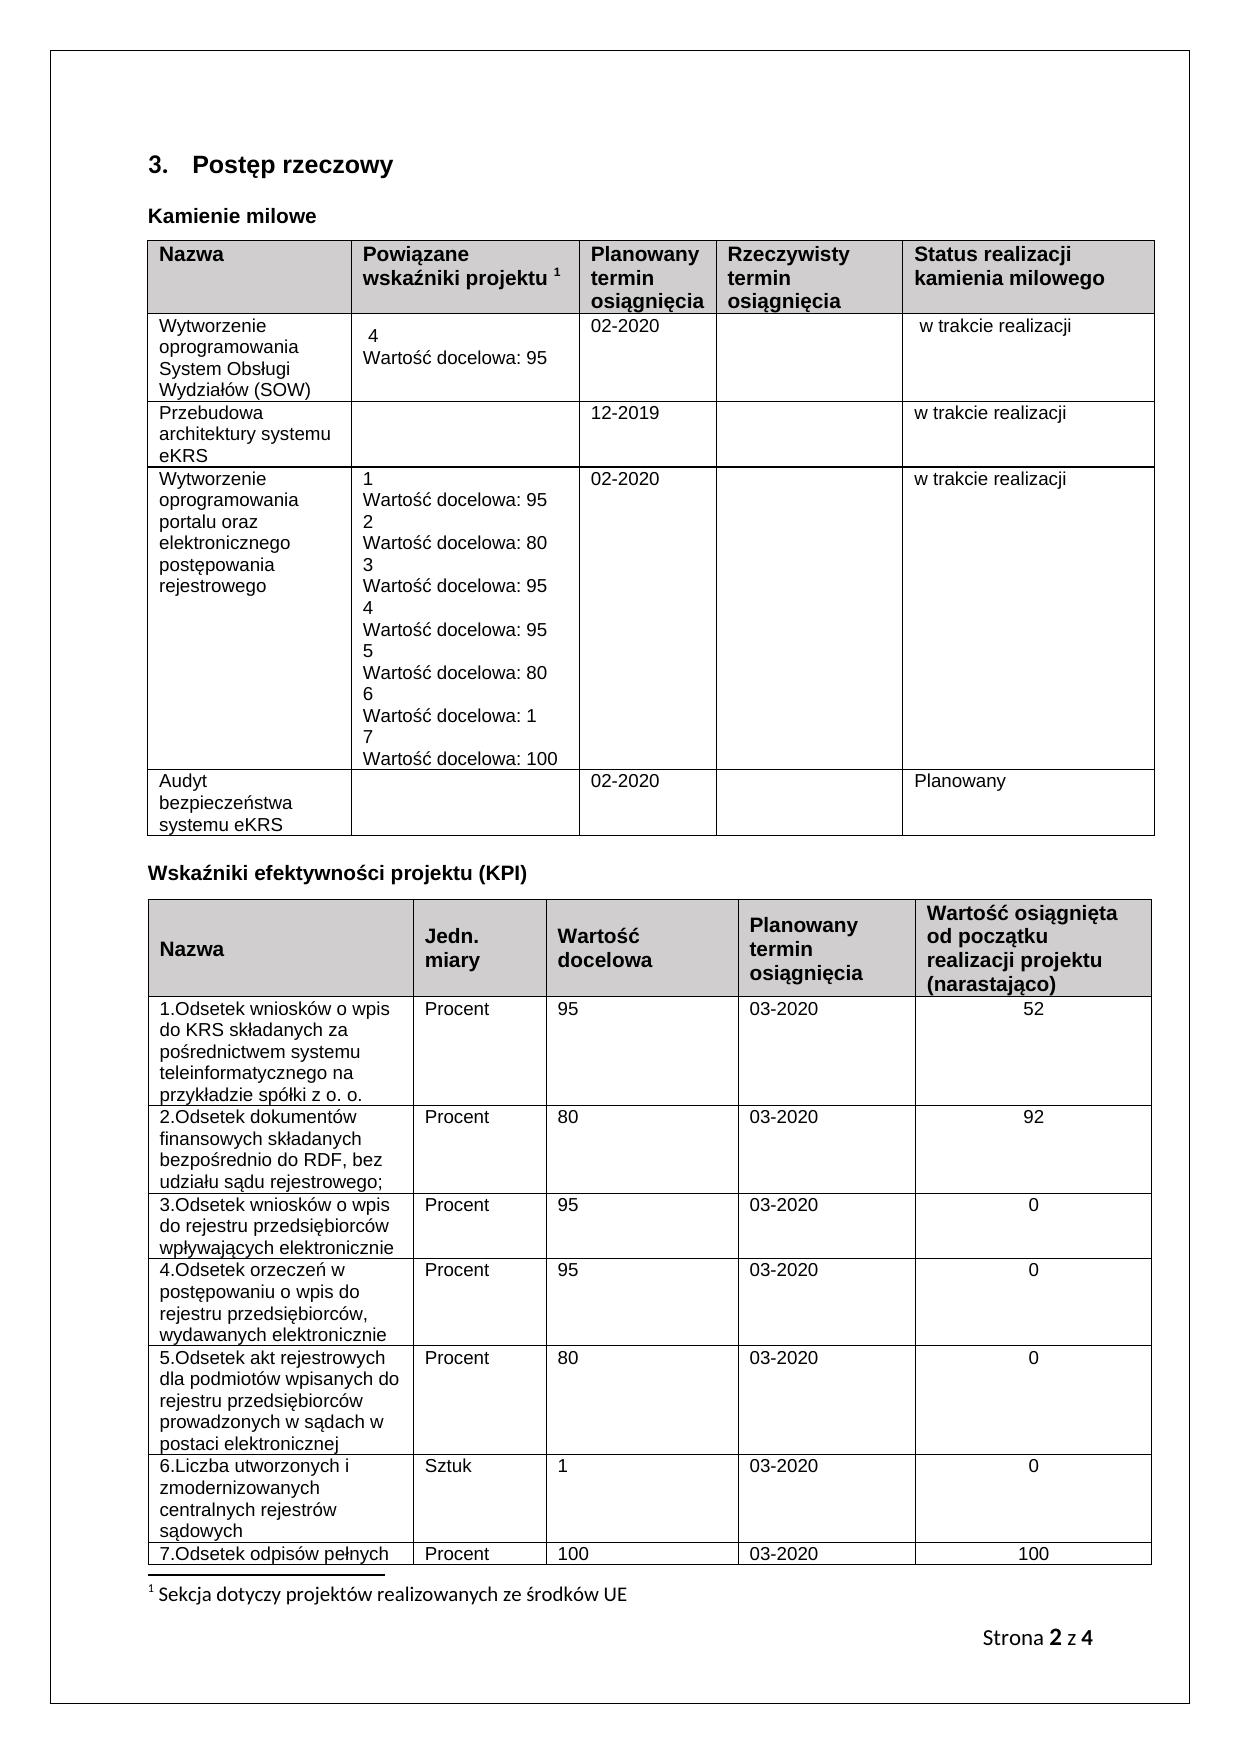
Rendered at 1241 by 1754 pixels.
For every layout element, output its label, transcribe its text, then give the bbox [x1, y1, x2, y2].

table_cell w trakcie realizacji [903, 314, 1154, 401]
table_cell 80 [547, 1346, 738, 1454]
table_header Planowany termin osiągnięcia [739, 900, 915, 996]
table_cell w trakcie realizacji [903, 468, 1154, 769]
table_cell Wytworzenie oprogramowania System Obsługi Wydziałów (SOW) [148, 314, 351, 401]
table_cell Wytworzenie oprogramowania portalu oraz elektronicznego postępowania rejestrowego [148, 468, 351, 769]
table_cell 03-2020 [739, 1346, 915, 1454]
table_cell [717, 468, 902, 769]
table_cell Procent [414, 1346, 546, 1454]
table_cell 52 [916, 997, 1151, 1105]
table_cell 4.Odsetek orzeczeń w postępowaniu o wpis do rejestru przedsiębiorców, wydawanych elektronicznie [149, 1259, 413, 1345]
table_header Nazwa [149, 900, 413, 996]
table_cell 0 [916, 1346, 1151, 1454]
table_cell [352, 402, 579, 466]
table_header Wartość docelowa [547, 900, 738, 996]
table_header Jedn. miary [414, 900, 546, 996]
table_cell [352, 770, 579, 835]
table_cell Sztuk [414, 1455, 546, 1542]
table_cell 3.Odsetek wniosków o wpis do rejestru przedsiębiorców wpływających elektronicznie [149, 1194, 413, 1258]
table_header Status realizacji kamienia milowego [903, 241, 1154, 313]
table_cell 03-2020 [739, 1106, 915, 1192]
table_cell 5.Odsetek akt rejestrowych dla podmiotów wpisanych do rejestru przedsiębiorców prowadzonych w sądach w postaci elektronicznej [149, 1346, 413, 1454]
table_cell 0 [916, 1259, 1151, 1345]
table_cell 4 Wartość docelowa: 95 [352, 314, 579, 401]
table_cell Planowany [903, 770, 1154, 835]
table_cell 95 [547, 1194, 738, 1258]
table_cell 1 Wartość docelowa: 95 2 Wartość docelowa: 80 3 Wartość docelowa: 95 4 Wartość docelowa: 95 5 Wartość docelowa: 80 6 Wartość docelowa: 1 7 Wartość docelowa: 100 [352, 468, 579, 769]
table_header Wartość osiągnięta od początku realizacji projektu (narastająco) [916, 900, 1151, 996]
table_cell [717, 770, 902, 835]
table_header Powiązane wskaźniki projektu [352, 241, 579, 313]
table_cell [717, 314, 902, 401]
table_cell 100 [547, 1543, 738, 1564]
table_cell 02-2020 [580, 314, 716, 401]
table_cell Procent [414, 1259, 546, 1345]
table_cell Procent [414, 1543, 546, 1564]
table_header Nazwa [148, 241, 351, 313]
table_cell 03-2020 [739, 1455, 915, 1542]
table_cell Audyt bezpieczeństwa systemu eKRS [148, 770, 351, 835]
text Kamienie milowe [148, 204, 1093, 228]
table_cell [717, 402, 902, 466]
table_header Rzeczywisty termin osiągnięcia [717, 241, 902, 313]
table_cell 03-2020 [739, 1194, 915, 1258]
table_cell 0 [916, 1455, 1151, 1542]
table_cell 95 [547, 1259, 738, 1345]
table_cell 100 [916, 1543, 1151, 1564]
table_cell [149, 1543, 413, 1564]
table_cell 80 [547, 1106, 738, 1192]
table_cell 92 [916, 1106, 1151, 1192]
table_cell 03-2020 [739, 1259, 915, 1345]
table_cell 03-2020 [739, 997, 915, 1105]
table_cell 02-2020 [580, 770, 716, 835]
table_cell 12-2019 [580, 402, 716, 466]
table_cell w trakcie realizacji [903, 402, 1154, 466]
table_cell 02-2020 [580, 468, 716, 769]
table_cell 6.Liczba utworzonych i zmodernizowanych centralnych rejestrów sądowych [149, 1455, 413, 1542]
table_cell 1 [547, 1455, 738, 1542]
text Wskaźniki efektywności projektu (KPI) [148, 861, 1093, 885]
table_cell 03-2020 [739, 1543, 915, 1564]
table_cell Przebudowa architektury systemu eKRS [148, 402, 351, 466]
table_cell Procent [414, 1106, 546, 1192]
table_cell 0 [916, 1194, 1151, 1258]
table_cell 1.Odsetek wniosków o wpis do KRS składanych za pośrednictwem systemu teleinformatycznego na przykładzie spółki z o. o. [149, 997, 413, 1105]
table_cell Procent [414, 1194, 546, 1258]
table_cell Procent [414, 997, 546, 1105]
table_cell 2.Odsetek dokumentów finansowych składanych bezpośrednio do RDF, bez udziału sądu rejestrowego; [149, 1106, 413, 1192]
table_cell 95 [547, 997, 738, 1105]
table_header Planowany termin osiągnięcia [580, 241, 716, 313]
subtitle Postęp rzeczowy [148, 147, 1093, 181]
